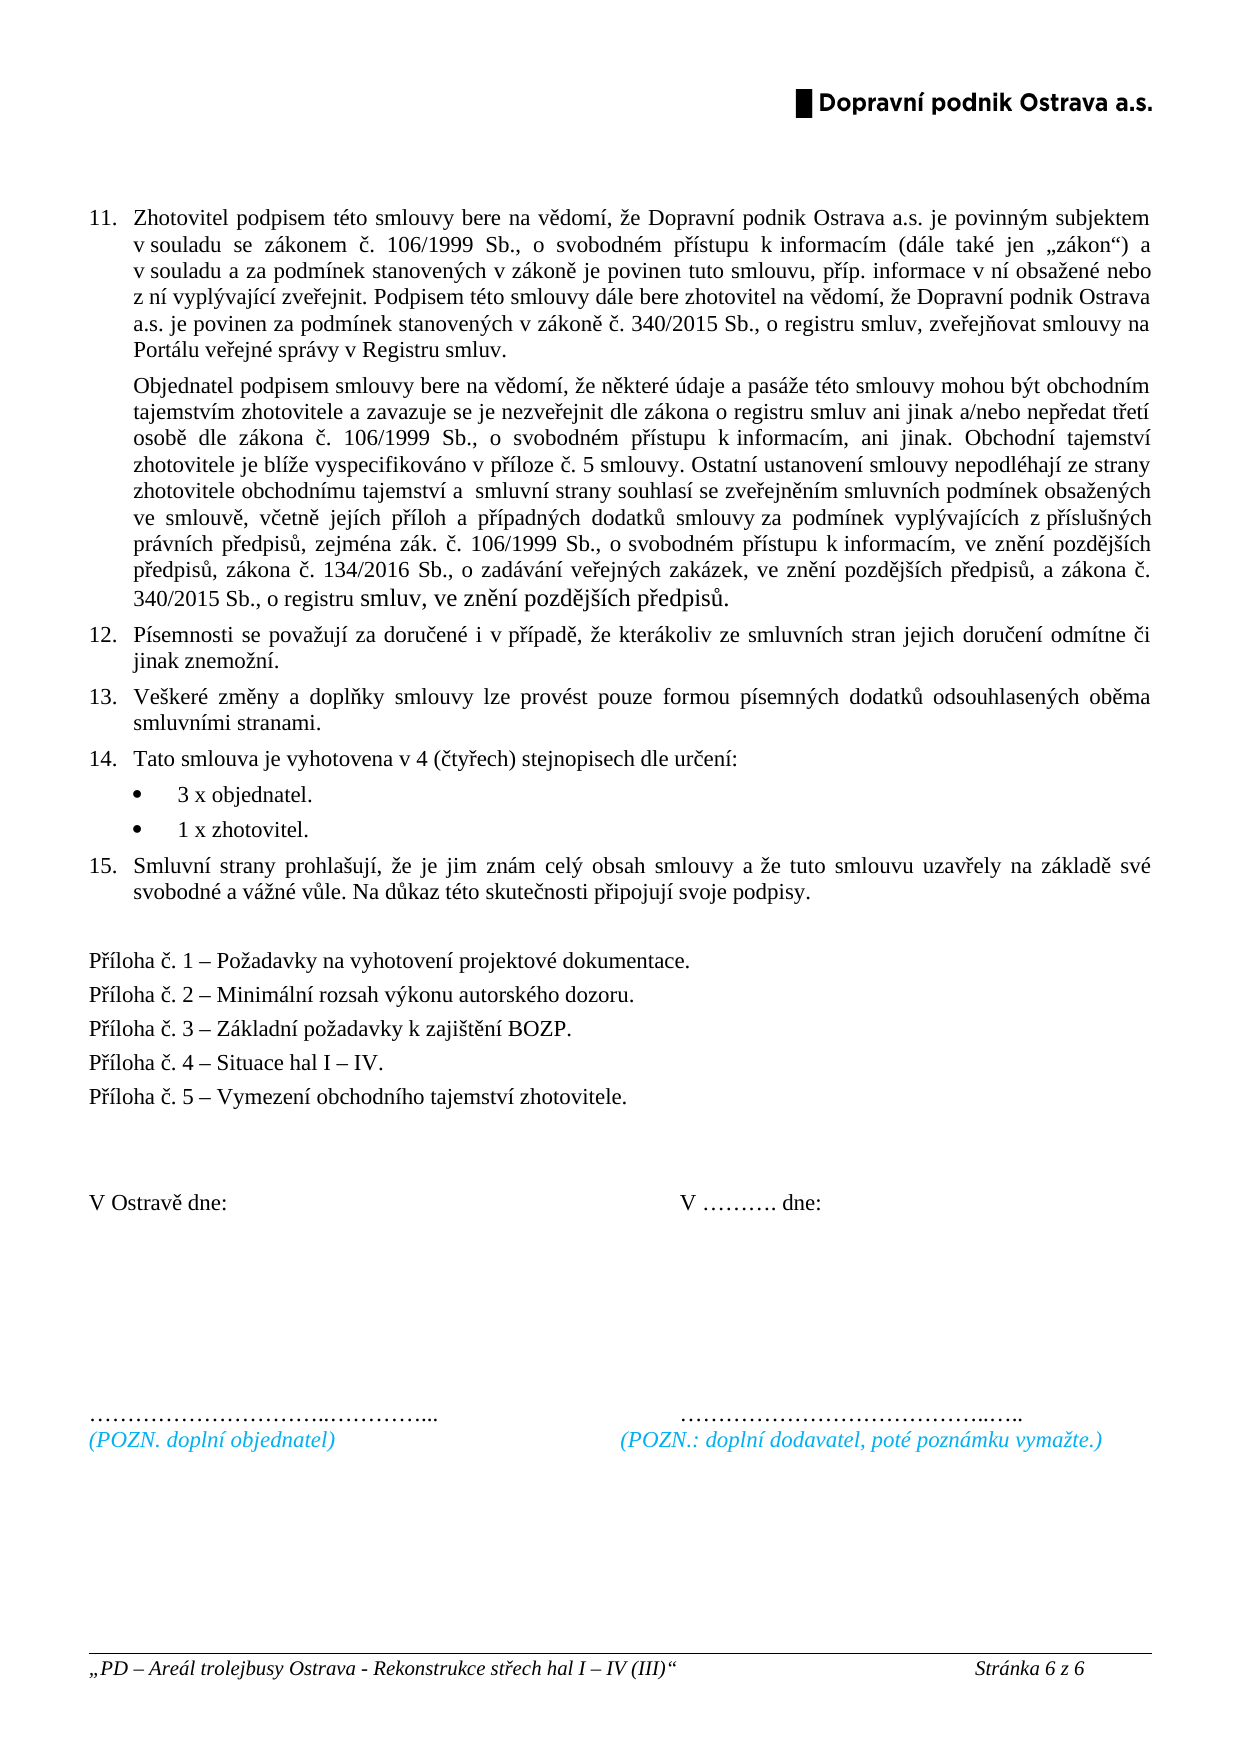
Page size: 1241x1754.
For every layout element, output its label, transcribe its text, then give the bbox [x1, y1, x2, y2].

list Písemnosti se považují za doručené i v případě, že kterákoliv ze smluvních stran jejich doručení odmítne či jinak znemožní. [89, 621, 1152, 673]
list Zhotovitel podpisem této smlouvy bere na vědomí, že Dopravní podnik Ostrava a.s. je povinným subjektem v souladu se zákonem č. 106/1999 Sb., o svobodném přístupu k informacím (dále také jen „zákon“) a v souladu a za podmínek stanovených v zákoně je povinen tuto smlouvu, příp. informace v ní obsažené nebo z ní vyplývající zveřejnit. Podpisem této smlouvy dále bere zhotovitel na vědomí, že Dopravní podnik Ostrava a.s. je povinen za podmínek stanovených v zákoně č. 340/2015 Sb., o registru smluv, zveřejňovat smlouvy na Portálu veřejné správy v Registru smluv. [89, 204, 1152, 362]
list Veškeré změny a doplňky smlouvy lze provést pouze formou písemných dodatků odsouhlasených oběma smluvními stranami. [89, 683, 1152, 736]
text Objednatel podpisem smlouvy bere na vědomí, že některé údaje a pasáže této smlouvy mohou být obchodním tajemstvím zhotovitele a zavazuje se je nezveřejnit dle zákona o registru smluv ani jinak a/nebo nepředat třetí osobě dle zákona č. 106/1999 Sb., o svobodném přístupu k informacím, ani jinak. Obchodní tajemství zhotovitele je blíže vyspecifikováno v příloze č. 5 smlouvy. Ostatní ustanovení smlouvy nepodléhají ze strany zhotovitele obchodnímu tajemství a smluvní strany souhlasí se zveřejněním smluvních podmínek obsažených ve smlouvě, včetně jejích příloh a případných dodatků smlouvy za podmínek vyplývajících z příslušných právních předpisů, zejména zák. č. 106/1999 Sb., o svobodném přístupu k informacím, ve znění pozdějších předpisů, zákona č. 134/2016 Sb., o zadávání veřejných zakázek, ve znění pozdějších předpisů, a zákona č. 340/2015 Sb., o registru smluv, ve znění pozdějších předpisů. [133, 372, 1152, 611]
text V Ostravě dne: V ………. dne: [89, 1189, 1152, 1215]
list Tato smlouva je vyhotovena v 4 (čtyřech) stejnopisech dle určení: [89, 745, 1152, 771]
list 3 x objednatel. [133, 781, 1149, 807]
list 1 x zhotovitel. [133, 816, 1149, 843]
picture [795, 89, 1152, 118]
text Příloha č. 1 – Požadavky na vyhotovení projektové dokumentace. [89, 947, 1180, 973]
text Příloha č. 3 – Základní požadavky k zajištění BOZP. [89, 1015, 1180, 1041]
text Příloha č. 2 – Minimální rozsah výkonu autorského dozoru. [89, 981, 1180, 1007]
text (POZN. doplní objednatel) (POZN.: doplní dodavatel, poté poznámku vymažte.) [89, 1426, 1152, 1452]
text Příloha č. 4 – Situace hal I – IV. [89, 1049, 1180, 1076]
list Smluvní strany prohlašují, že je jim znám celý obsah smlouvy a že tuto smlouvu uzavřely na základě své svobodné a vážné vůle. Na důkaz této skutečnosti připojují svoje podpisy. [89, 852, 1152, 905]
text …………………………..…………... …………………………………..….. [89, 1400, 1152, 1426]
text Příloha č. 5 – Vymezení obchodního tajemství zhotovitele. [89, 1083, 1180, 1110]
